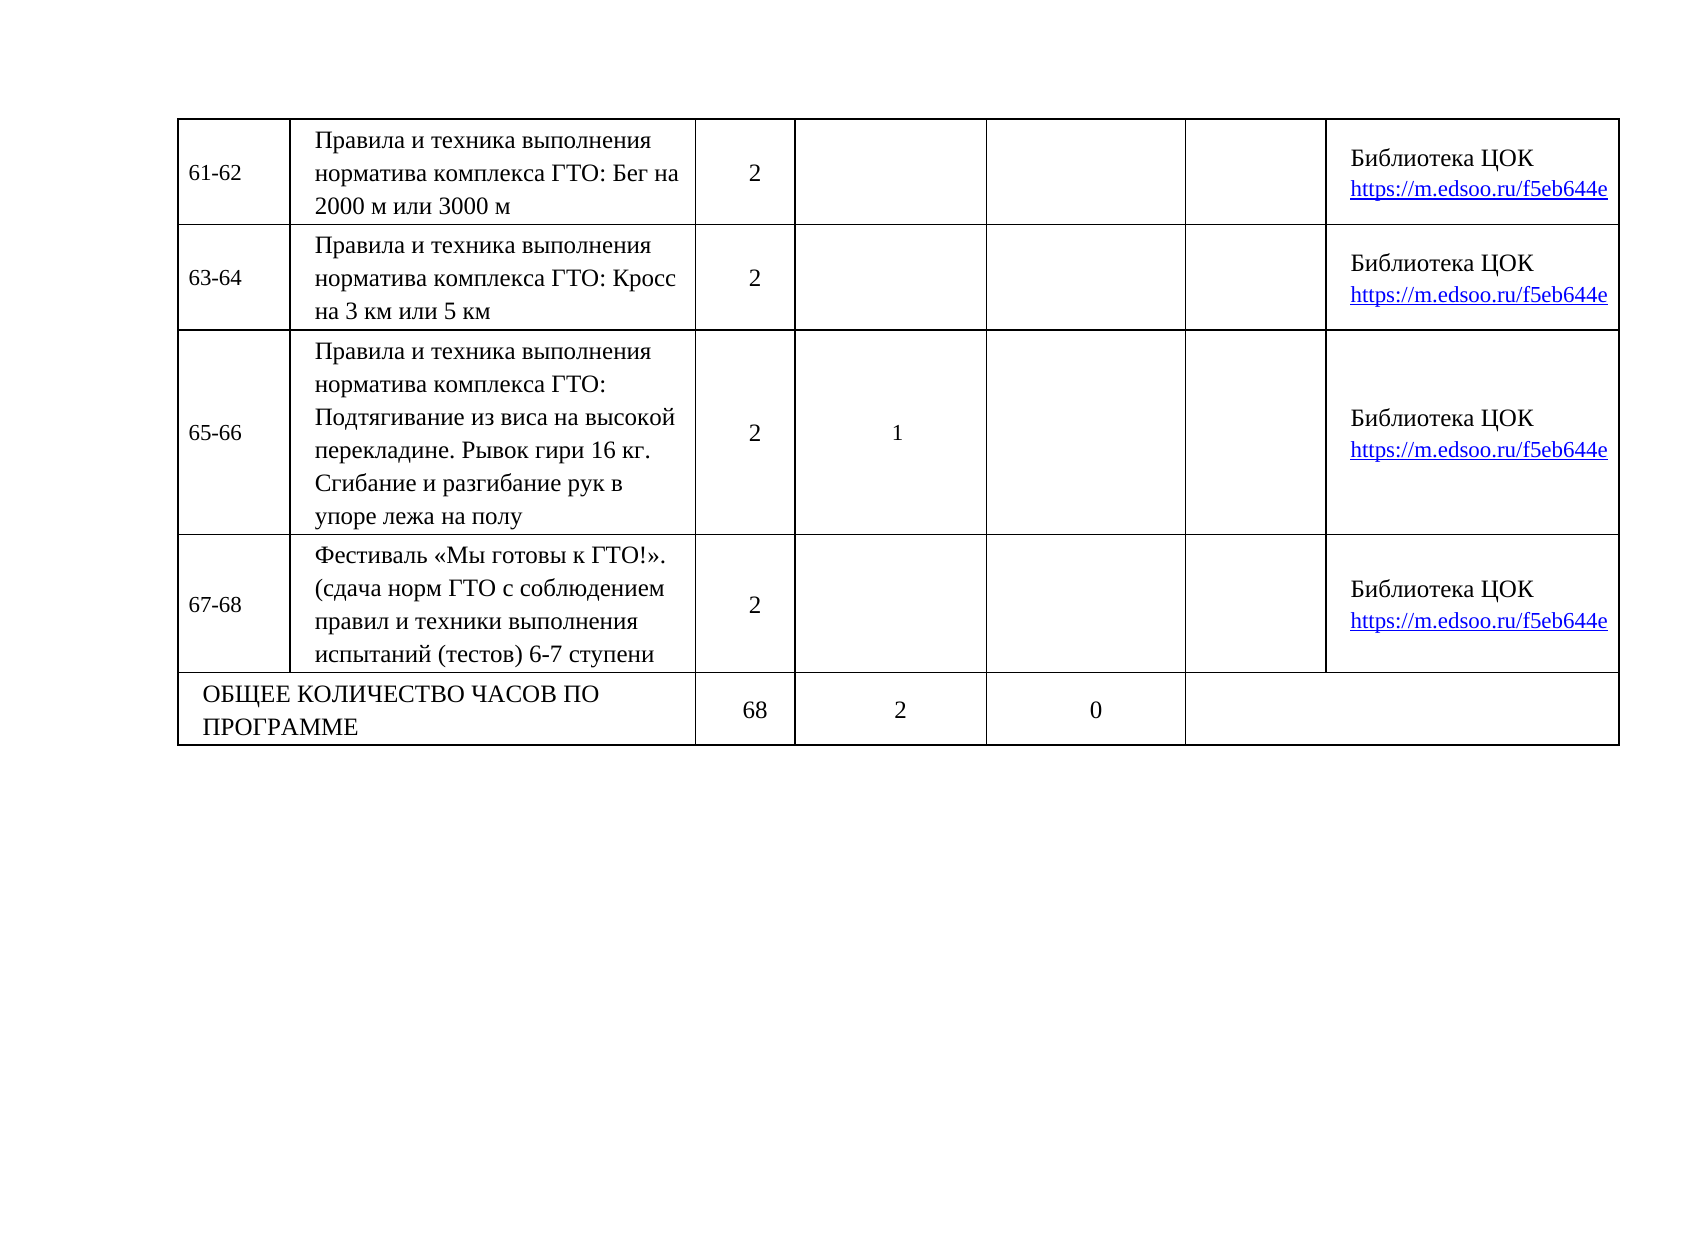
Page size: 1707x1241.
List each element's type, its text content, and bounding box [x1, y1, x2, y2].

table_cell 65-66 [179, 331, 289, 533]
table_cell [1186, 535, 1325, 672]
table_cell ОБЩЕЕ КОЛИЧЕСТВО ЧАСОВ ПО ПРОГРАММЕ [179, 673, 695, 744]
table_cell 2 [696, 535, 794, 672]
table_cell Правила и техника выполнения норматива комплекса ГТО: Бег на 2000 м или 3000 м [291, 120, 695, 223]
table_cell Библиотека ЦОК https://m.edsoo.ru/f5eb644e [1327, 331, 1618, 533]
table_cell 68 [696, 673, 794, 744]
table_cell 0 [987, 673, 1185, 744]
table_cell 2 [796, 673, 986, 744]
table_cell 2 [696, 331, 794, 533]
table_cell Библиотека ЦОК https://m.edsoo.ru/f5eb644e [1327, 535, 1618, 672]
table_cell 67-68 [179, 535, 289, 672]
table_cell [1186, 225, 1325, 329]
table_cell [1186, 673, 1618, 744]
table_cell [1186, 120, 1325, 223]
table_cell Правила и техника выполнения норматива комплекса ГТО: Подтягивание из виса на высокой перекладине. Рывок гири 16 кг. Сгибание и разгибание рук в упоре лежа на полу [291, 331, 695, 533]
table_cell 61-62 [179, 120, 289, 223]
table_cell 63-64 [179, 225, 289, 329]
table_cell [796, 225, 986, 329]
table_cell [987, 225, 1185, 329]
table_cell 2 [696, 120, 794, 223]
table_cell [987, 120, 1185, 223]
table_cell [1186, 331, 1325, 533]
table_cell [1327, 120, 1618, 223]
table_cell [796, 535, 986, 672]
table_cell Правила и техника выполнения норматива комплекса ГТО: Кросс на 3 км или 5 км [291, 225, 695, 329]
table_cell 2 [696, 225, 794, 329]
table_cell [987, 535, 1185, 672]
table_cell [1327, 225, 1618, 329]
table_cell 1 [796, 331, 986, 533]
table_cell Фестиваль «Мы готовы к ГТО!». (сдача норм ГТО с соблюдением правил и техники выполнения испытаний (тестов) 6-7 ступени [291, 535, 695, 672]
table_cell [796, 120, 986, 223]
table_cell [987, 331, 1185, 533]
